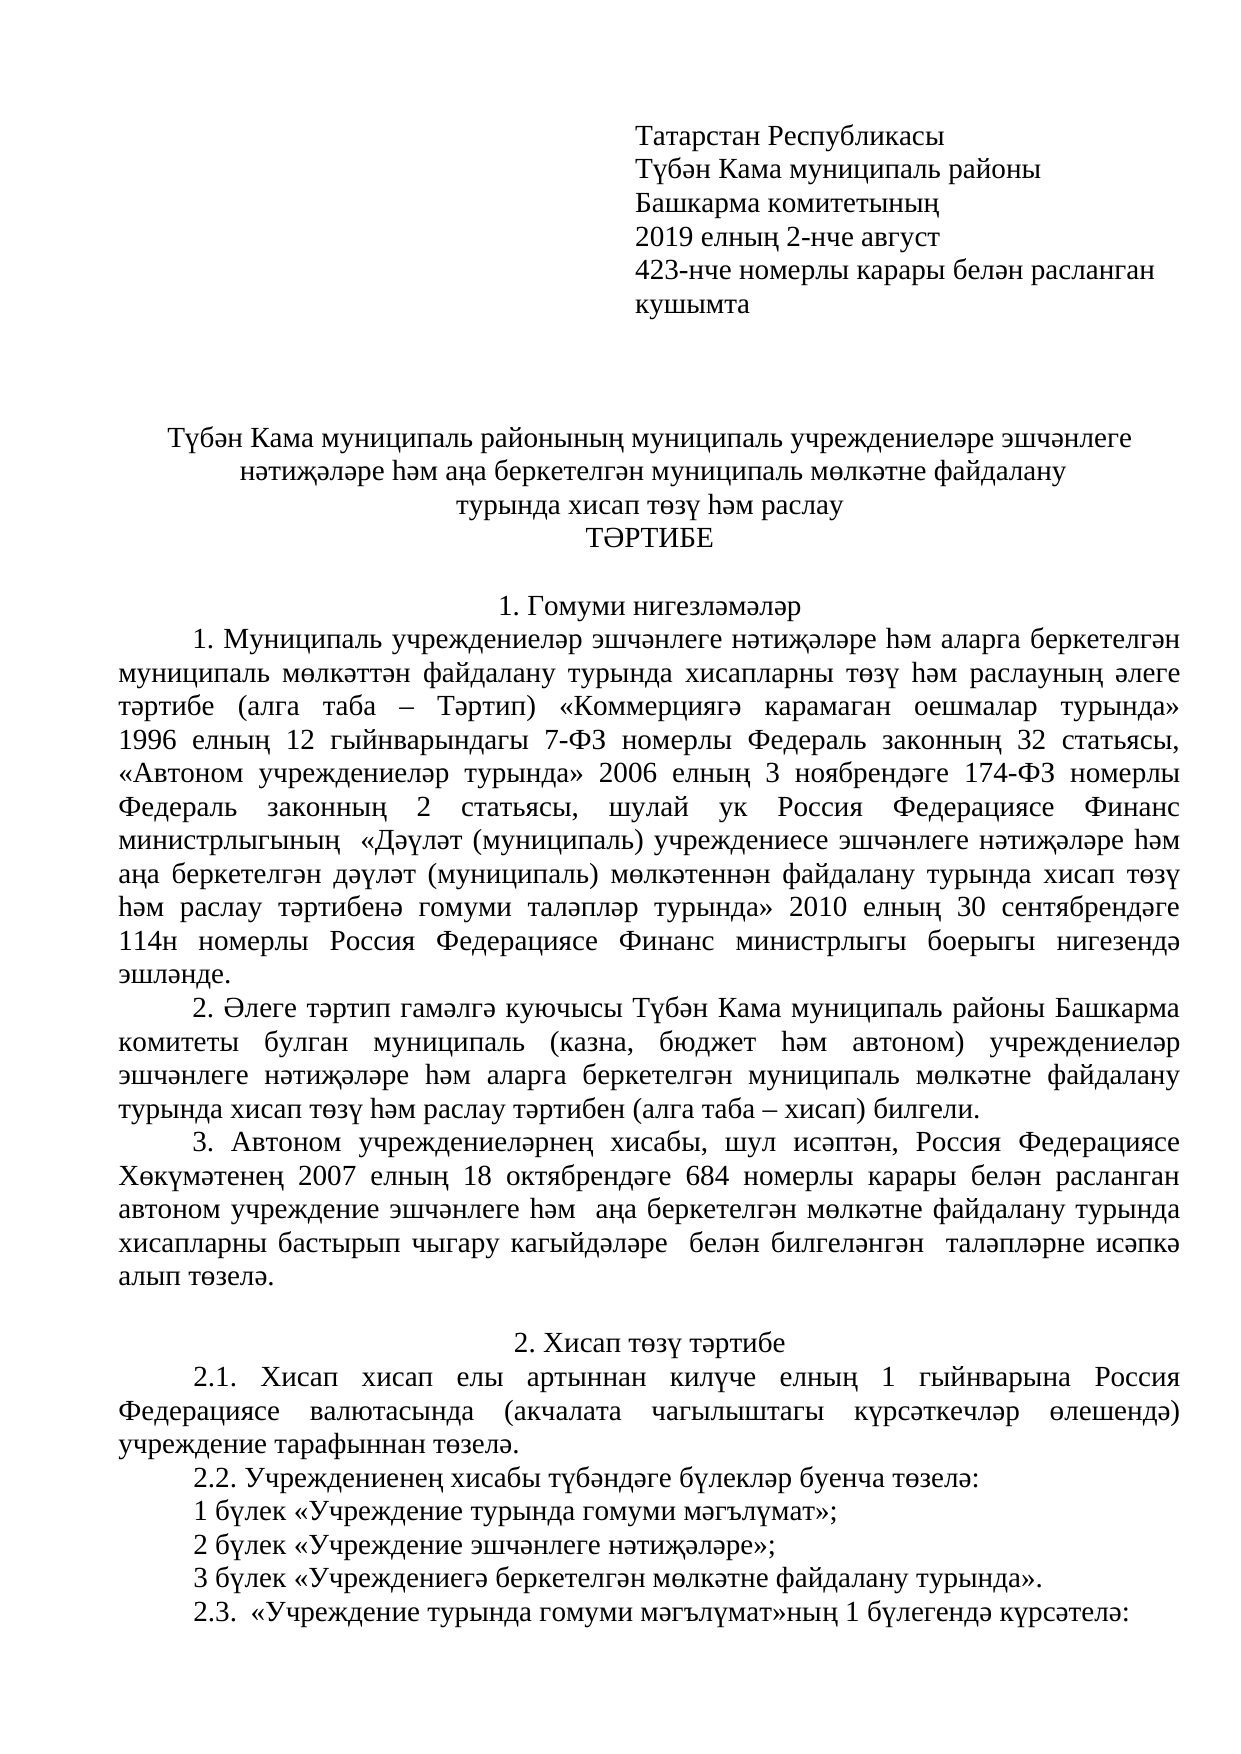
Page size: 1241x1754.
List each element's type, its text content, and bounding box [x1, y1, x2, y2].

text турында хисап төзү һәм раслау [118, 487, 1181, 521]
text ТӘРТИБЕ [118, 521, 1181, 554]
text кушымта [635, 286, 1181, 319]
text 2.2. Учреждениенең хисабы түбәндәге бүлекләр буенча төзелә: [118, 1460, 1181, 1493]
text 1. Гомуми нигезләмәләр [118, 588, 1181, 621]
text Башкарма комитетының [635, 185, 1181, 219]
text 2. Хисап төзү тәртибе [118, 1326, 1181, 1359]
text 2.3. «Учреждение турында гомуми мәгълүмат»ның 1 бүлегендә күрсәтелә: [118, 1594, 1181, 1627]
text 2.1. Хисап хисап елы артыннан килүче елның 1 гыйнварына Россия Федерациясе валютасында (акчалата чагылыштагы күрсәткечләр өлешендә) учреждение тарафыннан төзелә. [118, 1359, 1181, 1460]
text 2019 елның 2-нче август [635, 219, 1181, 252]
text 1 бүлек «Учреждение турында гомуми мәгълүмат»; [118, 1493, 1181, 1527]
text 3 бүлек «Учреждениегә беркетелгән мөлкәтне файдалану турында». [118, 1560, 1181, 1594]
text 1. Муниципаль учреждениеләр эшчәнлеге нәтиҗәләре һәм аларга беркетелгән муниципаль мөлкәттән файдалану турында хисапларны төзү һәм раслауның әлеге тәртибе (алга таба – Тәртип) «Коммерциягә карамаган оешмалар турында» 1996 елның 12 гыйнварындагы 7-ФЗ номерлы Федераль законның 32 статьясы, «Автоном учреждениеләр турында» 2006 елның 3 ноябрендәге 174-ФЗ номерлы Федераль законның 2 статьясы, шулай ук Россия Федерациясе Финанс министрлыгының «Дәүләт (муниципаль) учреждениесе эшчәнлеге нәтиҗәләре һәм аңа беркетелгән дәүләт (муниципаль) мөлкәтеннән файдалану турында хисап төзү һәм раслау тәртибенә гомуми таләпләр турында» 2010 елның 30 сентябрендәге 114н номерлы Россия Федерациясе Финанс министрлыгы боерыгы нигезендә эшләнде. [118, 621, 1181, 990]
text 423-нче номерлы карары белән расланган [635, 252, 1181, 286]
text нәтиҗәләре һәм аңа беркетелгән муниципаль мөлкәтне файдалану [118, 453, 1181, 487]
text 2. Әлеге тәртип гамәлгә куючысы Түбән Кама муниципаль районы Башкарма комитеты булган муниципаль (казна, бюджет һәм автоном) учреждениеләр эшчәнлеге нәтиҗәләре һәм аларга беркетелгән муниципаль мөлкәтне файдалану турында хисап төзү һәм раслау тәртибен (алга таба – хисап) билгели. [118, 990, 1181, 1124]
text Түбән Кама муниципаль районының муниципаль учреждениеләре эшчәнлеге [118, 420, 1181, 453]
text Түбән Кама муниципаль районы [635, 152, 1181, 185]
text 3. Автоном учреждениеләрнең хисабы, шул исәптән, Россия Федерациясе Хөкүмәтенең 2007 елның 18 октябрендәге 684 номерлы карары белән расланган автоном учреждение эшчәнлеге һәм аңа беркетелгән мөлкәтне файдалану турында хисапларны бастырып чыгару кагыйдәләре белән билгеләнгән таләпләрне исәпкә алып төзелә. [118, 1124, 1181, 1292]
text 2 бүлек «Учреждение эшчәнлеге нәтиҗәләре»; [118, 1527, 1181, 1560]
text Татарстан Республикасы [635, 118, 1181, 152]
